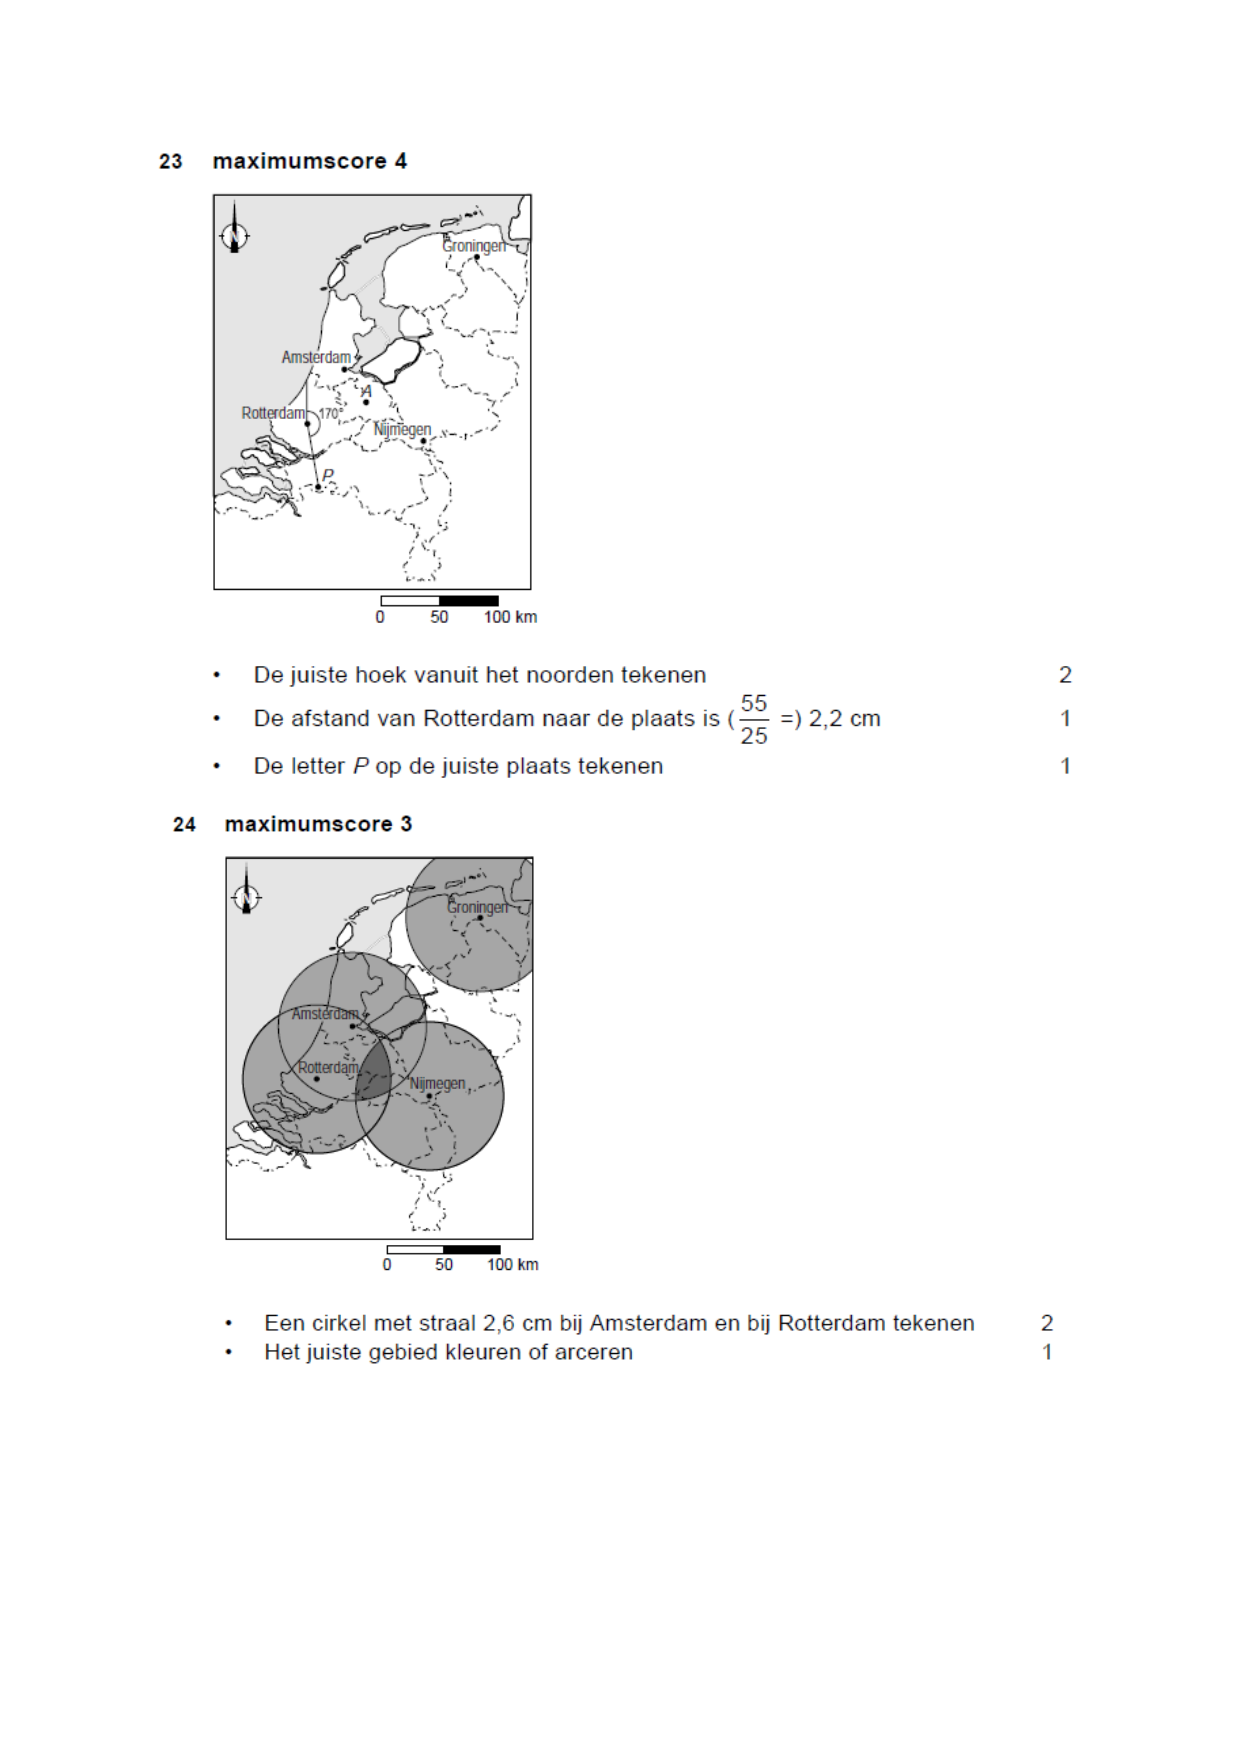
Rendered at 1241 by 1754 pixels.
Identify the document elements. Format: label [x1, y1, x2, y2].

picture [147, 800, 1092, 1378]
picture [147, 147, 1093, 782]
